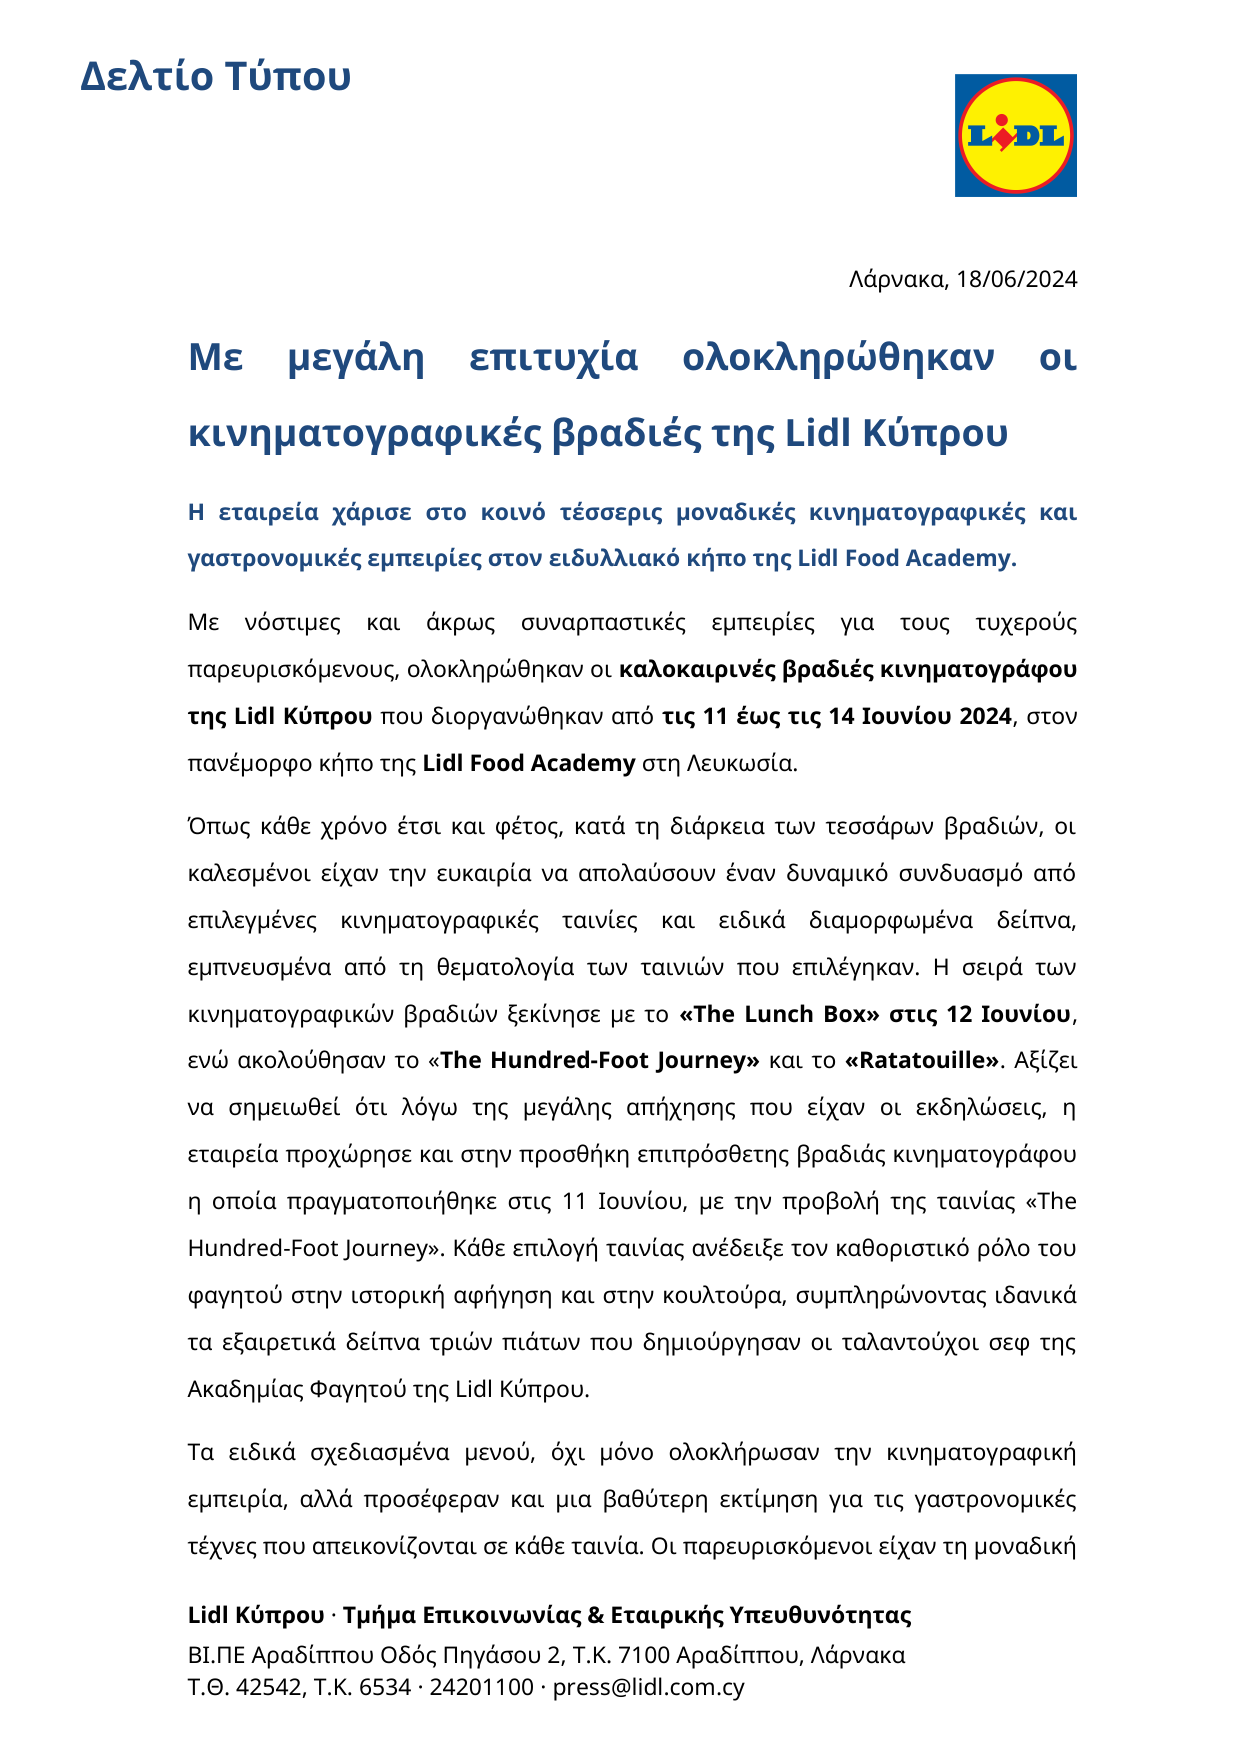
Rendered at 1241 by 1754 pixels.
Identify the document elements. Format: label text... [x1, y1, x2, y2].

picture [954, 73, 1078, 198]
text Με νόστιμες και άκρως συναρπαστικές εμπειρίες για τους τυχερούς παρευρισκόμενους, ολοκληρώθηκαν οι καλοκαιρινές βραδιές κινηματογράφου της Lidl Κύπρου που διοργανώθηκαν από τις 11 έως τις 14 Ιουνίου 2024, στον πανέμορφο κήπο της Lidl Food Academy στη Λευκωσία. [187, 606, 1078, 778]
text Η εταιρεία χάρισε στο κοινό τέσσερις μοναδικές κινηματογραφικές και γαστρονομικές εμπειρίες στον ειδυλλιακό κήπο της Lidl Food Academy. [187, 496, 1078, 574]
text Όπως κάθε χρόνο έτσι και φέτος, κατά τη διάρκεια των τεσσάρων βραδιών, οι καλεσμένοι είχαν την ευκαιρία να απολαύσουν έναν δυναμικό συνδυασμό από επιλεγμένες κινηματογραφικές ταινίες και ειδικά διαμορφωμένα δείπνα, εμπνευσμένα από τη θεματολογία των ταινιών που επιλέγηκαν. Η σειρά των κινηματογραφικών βραδιών ξεκίνησε με το «The Lunch Box» στις 12 Ιουνίου, ενώ ακολούθησαν το «The Hundred-Foot Journey» και το «Ratatouille». Αξίζει να σημειωθεί ότι λόγω της μεγάλης απήχησης που είχαν οι εκδηλώσεις, η εταιρεία προχώρησε και στην προσθήκη επιπρόσθετης βραδιάς κινηματογράφου η οποία πραγματοποιήθηκε στις 11 Ιουνίου, με την προβολή της ταινίας «The Hundred-Foot Journey». Κάθε επιλογή ταινίας ανέδειξε τον καθοριστικό ρόλο του φαγητού στην ιστορική αφήγηση και στην κουλτούρα, συμπληρώνοντας ιδανικά τα εξαιρετικά δείπνα τριών πιάτων που δημιούργησαν οι ταλαντούχοι σεφ της Ακαδημίας Φαγητού της Lidl Κύπρου. [187, 810, 1078, 1404]
text Με μεγάλη επιτυχία ολοκληρώθηκαν οι κινηματογραφικές βραδιές της Lidl Κύπρου [187, 330, 1078, 457]
text Λάρνακα, 18/06/2024 [187, 263, 1078, 294]
